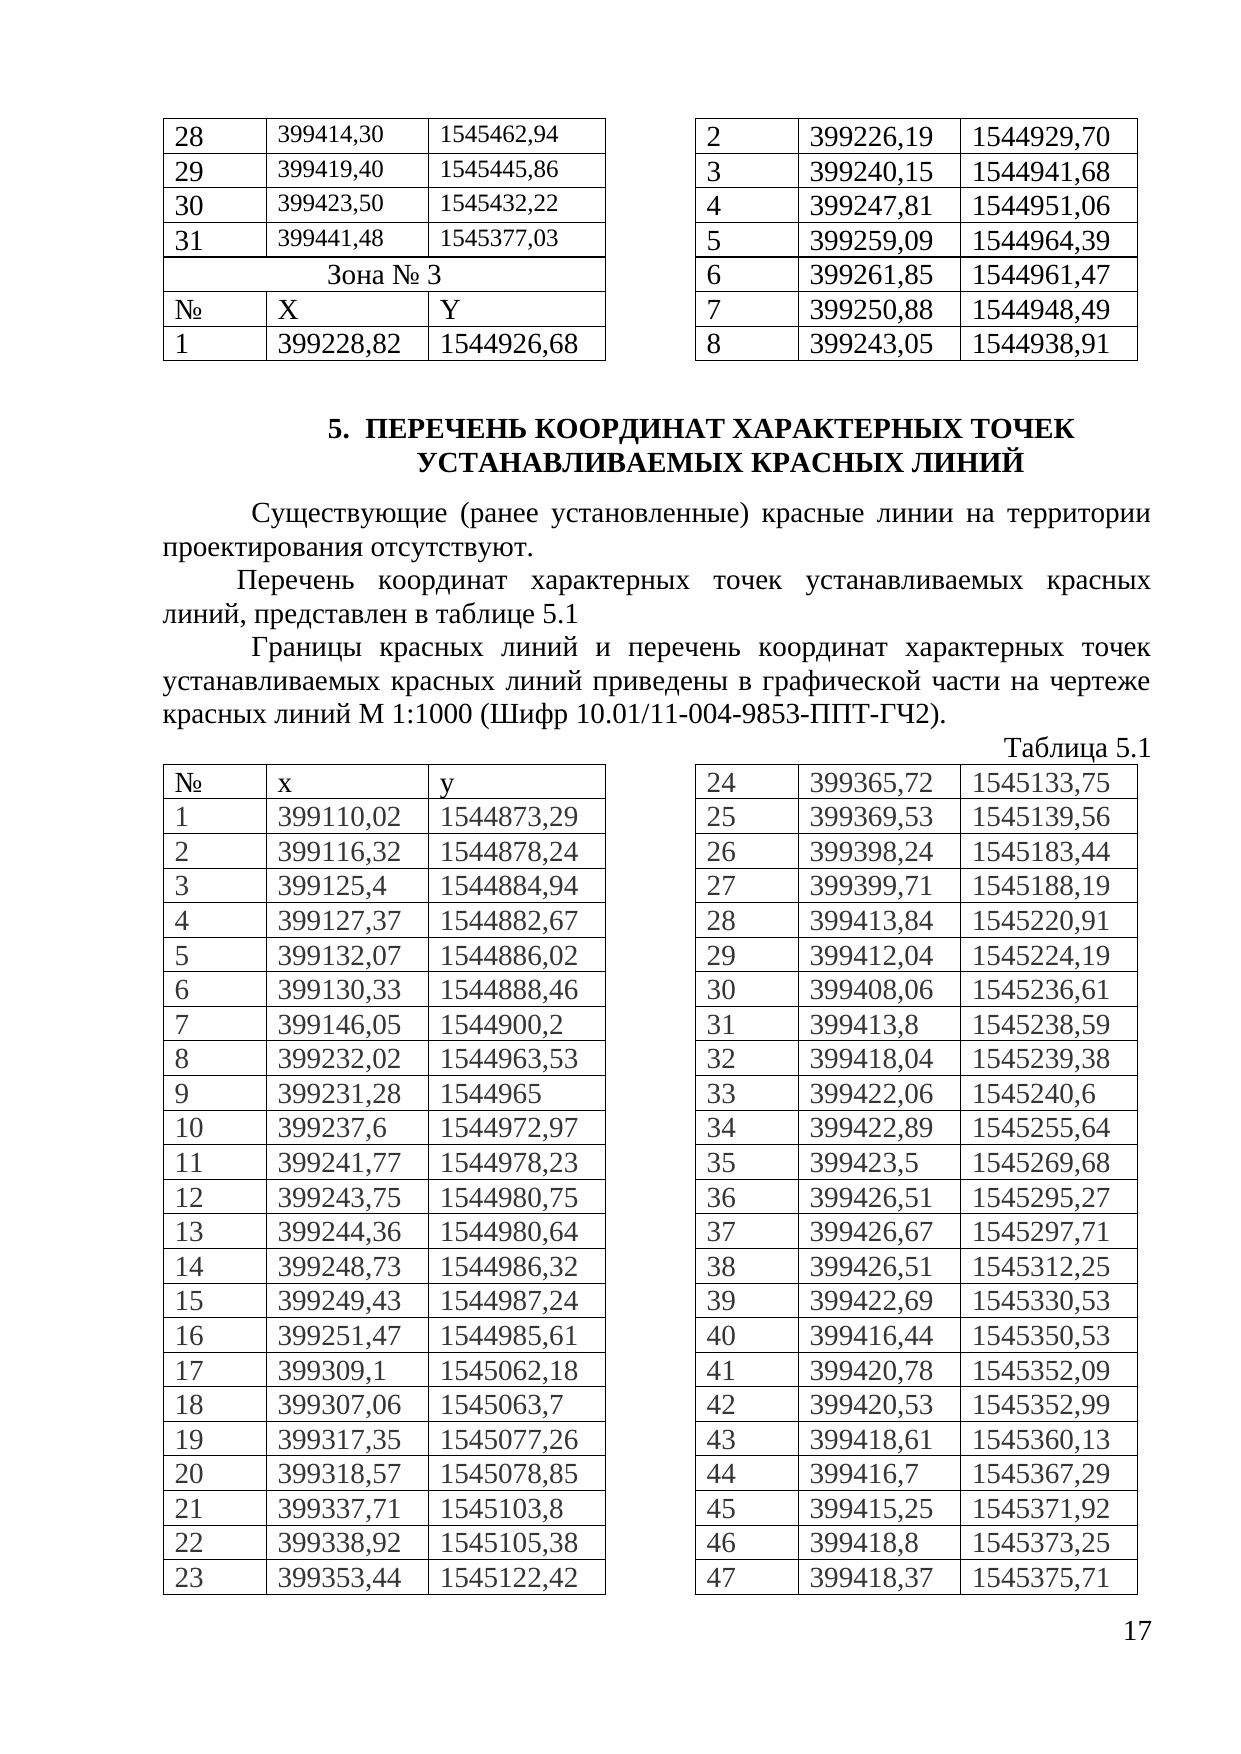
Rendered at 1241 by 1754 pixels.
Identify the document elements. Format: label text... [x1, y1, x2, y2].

table_cell 399422,69 [799, 1284, 960, 1317]
table_cell 399398,24 [799, 834, 960, 867]
table_cell 1544873,29 [429, 799, 605, 833]
table_cell 399146,05 [267, 1007, 428, 1040]
table_cell 4 [696, 188, 798, 222]
table_cell 10 [164, 1111, 266, 1144]
table_cell 399240,15 [799, 154, 960, 187]
table_cell 1544964,39 [961, 223, 1137, 256]
table_cell 399413,84 [799, 903, 960, 937]
table_cell 399416,44 [799, 1318, 960, 1352]
table_cell 2 [164, 834, 266, 867]
text Таблица 5.1 [162, 730, 1152, 764]
table_cell 30 [696, 972, 798, 1006]
table_cell 33 [696, 1076, 798, 1109]
text Перечень координат характерных точек устанавливаемых красных линий, представлен в таблице 5.1 [162, 562, 1152, 629]
table_cell 399127,37 [267, 903, 428, 937]
table_cell 399422,89 [799, 1111, 960, 1144]
text Границы красных линий и перечень координат характерных точек устанавливаемых красных линий приведены в графической части на чертеже красных линий М 1:1000 (Шифр 10.01/11-004-9853-ППТ-ГЧ2). [162, 629, 1152, 730]
table_cell 399132,07 [267, 938, 428, 971]
table_cell 8 [164, 1041, 266, 1075]
table_cell 17 [164, 1353, 266, 1386]
table_header х [267, 765, 428, 798]
table_cell 1545122,42 [429, 1560, 605, 1594]
table_cell 399418,04 [799, 1041, 960, 1075]
table_cell 399414,30 [267, 119, 428, 153]
subtitle ПЕРЕЧЕНЬ КООРДИНАТ ХАРАКТЕРНЫХ ТОЧЕК УСТАНАВЛИВАЕМЫХ КРАСНЫХ ЛИНИЙ [251, 412, 1152, 479]
table_cell 44 [696, 1456, 798, 1490]
table_header № [164, 765, 266, 798]
table_cell 34 [696, 1111, 798, 1144]
table_cell X [267, 292, 428, 326]
table_cell 1545238,59 [961, 1007, 1137, 1040]
table_cell 399110,02 [267, 799, 428, 833]
table_cell 1544972,97 [429, 1111, 605, 1144]
table_cell 1545077,26 [429, 1422, 605, 1455]
table_cell 399422,06 [799, 1076, 960, 1109]
table_cell 399243,05 [799, 327, 960, 360]
table_cell 1545297,71 [961, 1214, 1137, 1248]
table_cell 399418,61 [799, 1422, 960, 1455]
table_cell 24 [696, 765, 798, 798]
table_cell 31 [164, 223, 266, 256]
table_cell 8 [696, 327, 798, 360]
table_cell 14 [164, 1249, 266, 1282]
table_cell 399419,40 [267, 154, 428, 187]
table_cell 399259,09 [799, 223, 960, 256]
table_cell 1545352,99 [961, 1387, 1137, 1421]
table_cell 399426,51 [799, 1180, 960, 1213]
table_cell 1544980,64 [429, 1214, 605, 1248]
table_cell 35 [696, 1145, 798, 1179]
table_cell 7 [696, 292, 798, 326]
table_cell 4 [164, 903, 266, 937]
table_cell 3 [164, 869, 266, 902]
table_cell 6 [696, 258, 798, 291]
table_cell 1 [164, 799, 266, 833]
table_cell 12 [164, 1180, 266, 1213]
table_cell 28 [696, 903, 798, 937]
table_cell 399399,71 [799, 869, 960, 902]
table_cell 45 [696, 1491, 798, 1524]
table_cell 399116,32 [267, 834, 428, 867]
table_cell 1544900,2 [429, 1007, 605, 1040]
table_cell 399426,67 [799, 1214, 960, 1248]
table_cell 1 [164, 327, 266, 360]
table_cell 1545236,61 [961, 972, 1137, 1006]
table_cell 43 [696, 1422, 798, 1455]
table_cell 1545360,13 [961, 1422, 1137, 1455]
table_cell 399261,85 [799, 258, 960, 291]
table_cell 399369,53 [799, 799, 960, 833]
table_cell 1545062,18 [429, 1353, 605, 1386]
table_cell 1545224,19 [961, 938, 1137, 971]
table_cell 23 [164, 1560, 266, 1594]
table_cell 399237,6 [267, 1111, 428, 1144]
table_cell 1545373,25 [961, 1526, 1137, 1559]
table_cell 41 [696, 1353, 798, 1386]
table_cell 399250,88 [799, 292, 960, 326]
table_cell 1544987,24 [429, 1284, 605, 1317]
table_cell 42 [696, 1387, 798, 1421]
table_cell 22 [164, 1526, 266, 1559]
table_cell 16 [164, 1318, 266, 1352]
table_cell 11 [164, 1145, 266, 1179]
table_cell 5 [164, 938, 266, 971]
text Существующие (ранее установленные) красные линии на территории проектирования отсутствуют. [162, 495, 1152, 562]
table_cell 1545133,75 [961, 765, 1137, 798]
table_cell 399353,44 [267, 1560, 428, 1594]
table_cell 399309,1 [267, 1353, 428, 1386]
table_cell 1545078,85 [429, 1456, 605, 1490]
table_cell 15 [164, 1284, 266, 1317]
table_cell 1545239,38 [961, 1041, 1137, 1075]
table_cell 25 [696, 799, 798, 833]
table_cell 399365,72 [799, 765, 960, 798]
table_cell 1545295,27 [961, 1180, 1137, 1213]
table_cell 1544929,70 [961, 119, 1137, 153]
table_cell 399338,92 [267, 1526, 428, 1559]
table_cell 1545255,64 [961, 1111, 1137, 1144]
table_cell 399420,53 [799, 1387, 960, 1421]
table_cell 399249,43 [267, 1284, 428, 1317]
table_cell 21 [164, 1491, 266, 1524]
table_cell 28 [164, 119, 266, 153]
table_cell 3 [696, 154, 798, 187]
table_cell 399307,06 [267, 1387, 428, 1421]
table_cell 399226,19 [799, 119, 960, 153]
table_cell 1544888,46 [429, 972, 605, 1006]
table_cell 1545240,6 [961, 1076, 1137, 1109]
table_cell 2 [696, 119, 798, 153]
table_cell 47 [696, 1560, 798, 1594]
table_cell 20 [164, 1456, 266, 1490]
table_cell 9 [164, 1076, 266, 1109]
table_cell 30 [164, 188, 266, 222]
table_cell 1545105,38 [429, 1526, 605, 1559]
table_cell 1545462,94 [429, 119, 605, 153]
table_cell 29 [164, 154, 266, 187]
table_cell 1545063,7 [429, 1387, 605, 1421]
table_cell 1545371,92 [961, 1491, 1137, 1524]
table_cell 399423,50 [267, 188, 428, 222]
table_cell 1544938,91 [961, 327, 1137, 360]
table_cell 1544884,94 [429, 869, 605, 902]
table_cell 1544965 [429, 1076, 605, 1109]
table_cell 46 [696, 1526, 798, 1559]
table_header у [429, 765, 605, 798]
table_cell № [164, 292, 266, 326]
table_cell 1544978,23 [429, 1145, 605, 1179]
table_cell 399418,37 [799, 1560, 960, 1594]
table_cell 1544961,47 [961, 258, 1137, 291]
table_cell 399251,47 [267, 1318, 428, 1352]
table_cell 1545269,68 [961, 1145, 1137, 1179]
table_cell 1545445,86 [429, 154, 605, 187]
table_cell 1545352,09 [961, 1353, 1137, 1386]
table_cell 29 [696, 938, 798, 971]
table_cell 1544986,32 [429, 1249, 605, 1282]
table_cell 1545220,91 [961, 903, 1137, 937]
table_cell 399441,48 [267, 223, 428, 256]
table_cell 7 [164, 1007, 266, 1040]
table_cell 1544985,61 [429, 1318, 605, 1352]
table_cell 1544878,24 [429, 834, 605, 867]
table_cell 1545432,22 [429, 188, 605, 222]
table_cell 399416,7 [799, 1456, 960, 1490]
table_cell 1544980,75 [429, 1180, 605, 1213]
table_cell 399232,02 [267, 1041, 428, 1075]
table_cell 19 [164, 1422, 266, 1455]
table_cell 1544886,02 [429, 938, 605, 971]
table_cell 399244,36 [267, 1214, 428, 1248]
table_cell 399248,73 [267, 1249, 428, 1282]
table_cell 39 [696, 1284, 798, 1317]
table_cell 399412,04 [799, 938, 960, 971]
table_cell 26 [696, 834, 798, 867]
table_cell 399231,28 [267, 1076, 428, 1109]
table_cell 399318,57 [267, 1456, 428, 1490]
table_cell 1545188,19 [961, 869, 1137, 902]
table_cell Зона № 3 [164, 258, 605, 291]
table_cell 399241,77 [267, 1145, 428, 1179]
table_cell 13 [164, 1214, 266, 1248]
table_cell 399426,51 [799, 1249, 960, 1282]
table_cell 399337,71 [267, 1491, 428, 1524]
table_cell 27 [696, 869, 798, 902]
table_cell 1545377,03 [429, 223, 605, 256]
table_cell 399125,4 [267, 869, 428, 902]
table_cell 40 [696, 1318, 798, 1352]
table_cell 1545330,53 [961, 1284, 1137, 1317]
table_cell 399243,75 [267, 1180, 428, 1213]
table_cell 36 [696, 1180, 798, 1213]
table_cell 1544941,68 [961, 154, 1137, 187]
table_cell 1545183,44 [961, 834, 1137, 867]
table_cell 399423,5 [799, 1145, 960, 1179]
table_cell 399228,82 [267, 327, 428, 360]
table_cell 38 [696, 1249, 798, 1282]
table_cell 1544951,06 [961, 188, 1137, 222]
table_cell 1545139,56 [961, 799, 1137, 833]
table_cell 399418,8 [799, 1526, 960, 1559]
table_cell 5 [696, 223, 798, 256]
table_cell 32 [696, 1041, 798, 1075]
table_cell 1544926,68 [429, 327, 605, 360]
table_cell 1545103,8 [429, 1491, 605, 1524]
table_cell 399408,06 [799, 972, 960, 1006]
table_cell 6 [164, 972, 266, 1006]
table_cell Y [429, 292, 605, 326]
table_cell 18 [164, 1387, 266, 1421]
table_cell 399130,33 [267, 972, 428, 1006]
table_cell 37 [696, 1214, 798, 1248]
table_cell 399317,35 [267, 1422, 428, 1455]
table_cell 399420,78 [799, 1353, 960, 1386]
table_cell 1545375,71 [961, 1560, 1137, 1594]
table_cell 1545350,53 [961, 1318, 1137, 1352]
table_cell 399415,25 [799, 1491, 960, 1524]
table_cell 1544963,53 [429, 1041, 605, 1075]
table_cell 399247,81 [799, 188, 960, 222]
table_cell 1544948,49 [961, 292, 1137, 326]
table_cell 399413,8 [799, 1007, 960, 1040]
table_cell 31 [696, 1007, 798, 1040]
table_cell 1545367,29 [961, 1456, 1137, 1490]
table_cell 1544882,67 [429, 903, 605, 937]
table_cell 1545312,25 [961, 1249, 1137, 1282]
